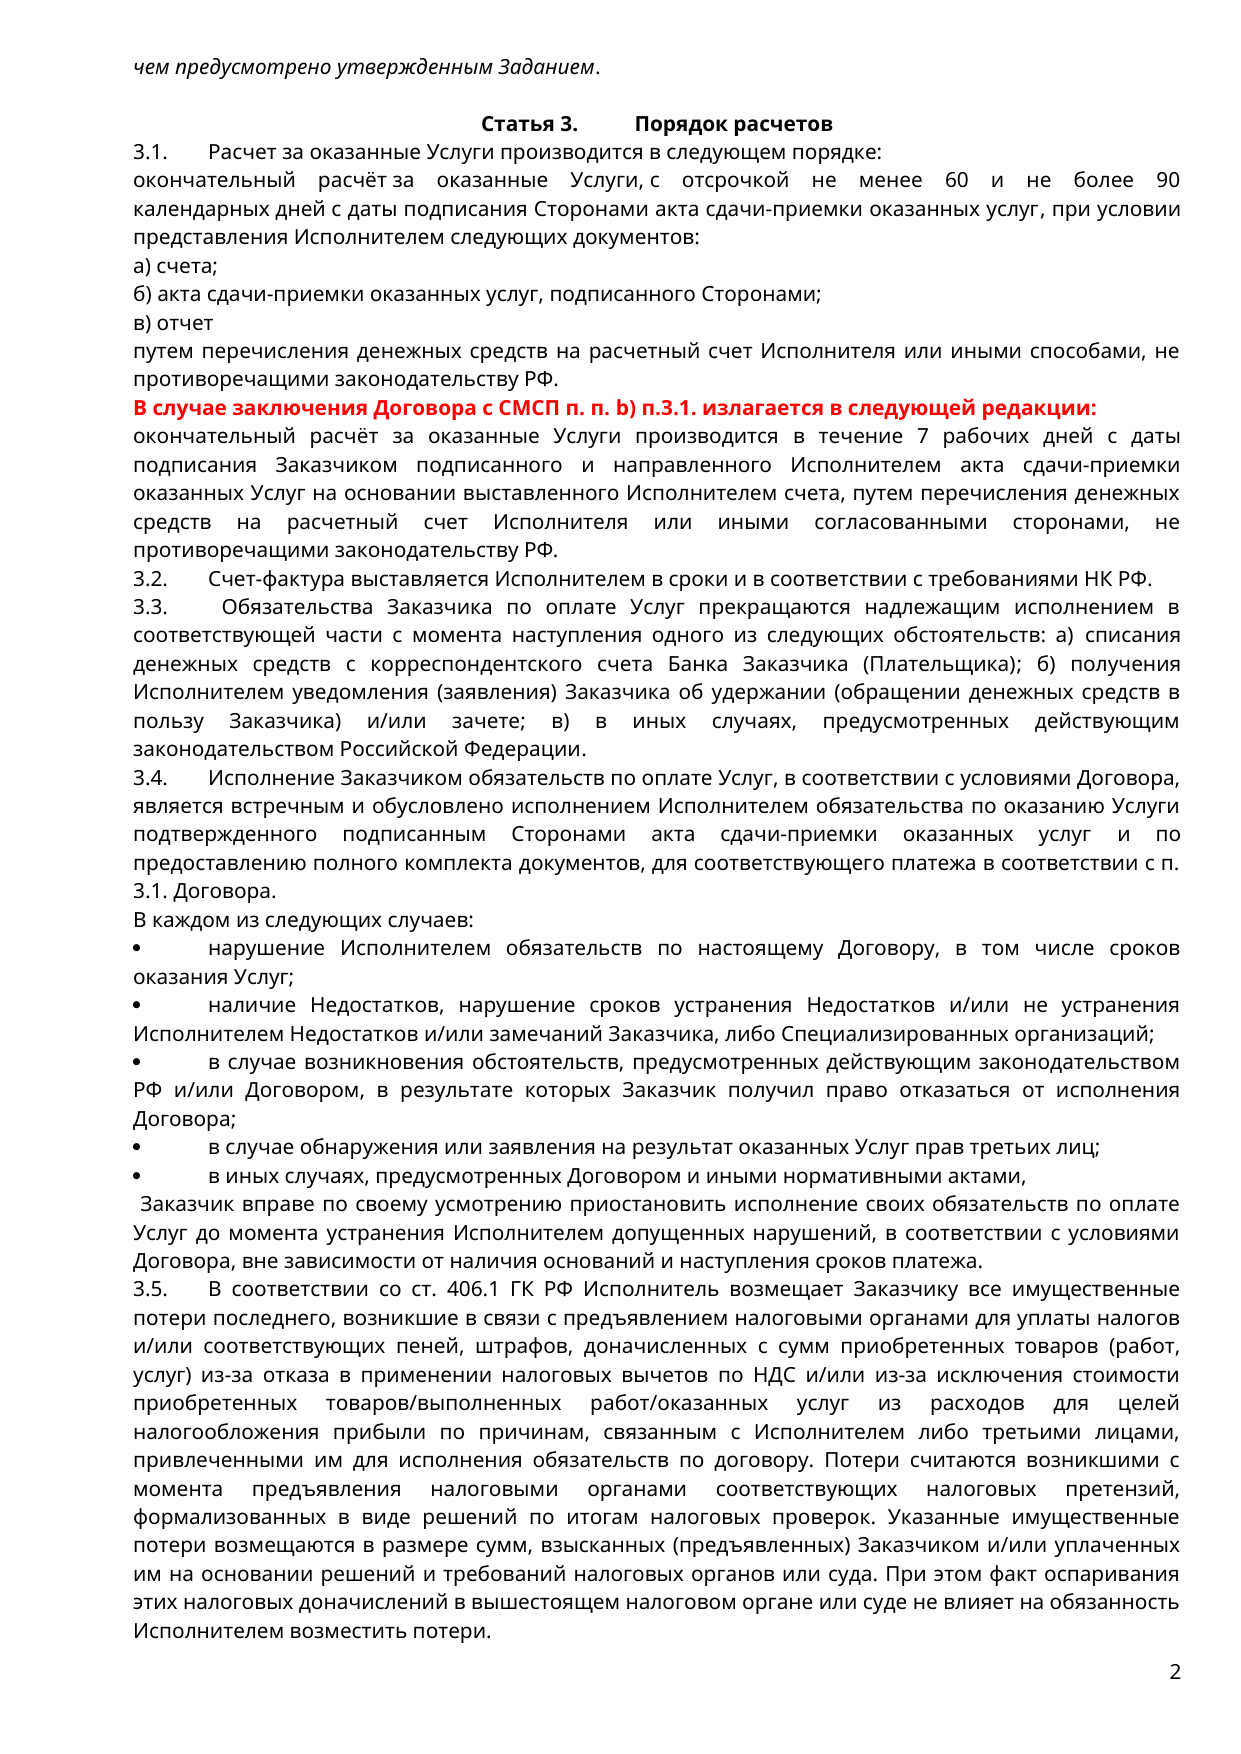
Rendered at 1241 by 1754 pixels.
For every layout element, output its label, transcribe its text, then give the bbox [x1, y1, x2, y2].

list в иных случаях, предусмотренных Договором и иными нормативными актами, [133, 1161, 1181, 1189]
list в) отчет [133, 308, 1181, 336]
list В каждом из следующих случаев: [133, 905, 1181, 933]
list В соответствии со ст. 406.1 ГК РФ Исполнитель возмещает Заказчику все имущественные потери последнего, возникшие в связи с предъявлением налоговыми органами для уплаты налогов и/или соответствующих пеней, штрафов, доначисленных с сумм приобретенных товаров (работ, услуг) из-за отказа в применении налоговых вычетов по НДС и/или из-за исключения стоимости приобретенных товаров/выполненных работ/оказанных услуг из расходов для целей налогообложения прибыли по причинам, связанным с Исполнителем либо третьими лицами, привлеченными им для исполнения обязательств по договору. Потери считаются возникшими с момента предъявления налоговыми органами соответствующих налоговых претензий, формализованных в виде решений по итогам налоговых проверок. Указанные имущественные потери возмещаются в размере сумм, взысканных (предъявленных) Заказчиком и/или уплаченных им на основании решений и требований налоговых органов или суда. При этом факт оспаривания этих налоговых доначислений в вышестоящем налоговом органе или суде не влияет на обязанность Исполнителем возместить потери. [133, 1274, 1181, 1644]
list Расчет за оказанные Услуги производится в следующем порядке: [133, 137, 1181, 166]
list путем перечисления денежных средств на расчетный счет Исполнителя или иными способами, не противоречащими законодательству РФ. [133, 336, 1181, 393]
list В случае заключения Договора с СМСП п. п. b) п.3.1. излагается в следующей редакции: [133, 393, 1181, 421]
list Обязательства Заказчика по оплате Услуг прекращаются надлежащим исполнением в соответствующей части с момента наступления одного из следующих обстоятельств: а) списания денежных средств с корреспондентского счета Банка Заказчика (Плательщика); б) получения Исполнителем уведомления (заявления) Заказчика об удержании (обращении денежных средств в пользу Заказчика) и/или зачете; в) в иных случаях, предусмотренных действующим законодательством Российской Федерации. [133, 592, 1181, 763]
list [133, 52, 1181, 80]
list наличие Недостатков, нарушение сроков устранения Недостатков и/или не устранения Исполнителем Недостатков и/или замечаний Заказчика, либо Специализированных организаций; [133, 990, 1181, 1047]
list Исполнение Заказчиком обязательств по оплате Услуг, в соответствии с условиями Договора, является встречным и обусловлено исполнением Исполнителем обязательства по оказанию Услуги подтвержденного подписанным Сторонами акта сдачи-приемки оказанных услуг и по предоставлению полного комплекта документов, для соответствующего платежа в соответствии с п. 3.1. Договора. [133, 763, 1181, 905]
list окончательный расчёт за оказанные Услуги производится в течение 7 рабочих дней с даты подписания Заказчиком подписанного и направленного Исполнителем акта сдачи-приемки оказанных Услуг на основании выставленного Исполнителем счета, путем перечисления денежных средств на расчетный счет Исполнителя или иными согласованными сторонами, не противоречащими законодательству РФ. [133, 421, 1181, 564]
list окончательный расчёт за оказанные Услуги, с отсрочкой не менее 60 и не более 90 календарных дней с даты подписания Сторонами акта сдачи-приемки оказанных услуг, при условии представления Исполнителем следующих документов: [133, 166, 1181, 251]
subtitle Порядок расчетов [133, 109, 1181, 137]
list Заказчик вправе по своему усмотрению приостановить исполнение своих обязательств по оплате Услуг до момента устранения Исполнителем допущенных нарушений, в соответствии с условиями Договора, вне зависимости от наличия оснований и наступления сроков платежа. [133, 1189, 1181, 1274]
list Счет-фактура выставляется Исполнителем в сроки и в соответствии с требованиями НК РФ. [133, 564, 1181, 592]
list нарушение Исполнителем обязательств по настоящему Договору, в том числе сроков оказания Услуг; [133, 933, 1181, 990]
list а) счета; [133, 251, 1181, 279]
list б) акта сдачи-приемки оказанных услуг, подписанного Сторонами; [133, 279, 1181, 308]
list в случае обнаружения или заявления на результат оказанных Услуг прав третьих лиц; [133, 1132, 1181, 1161]
list в случае возникновения обстоятельств, предусмотренных действующим законодательством РФ и/или Договором, в результате которых Заказчик получил право отказаться от исполнения Договора; [133, 1047, 1181, 1132]
